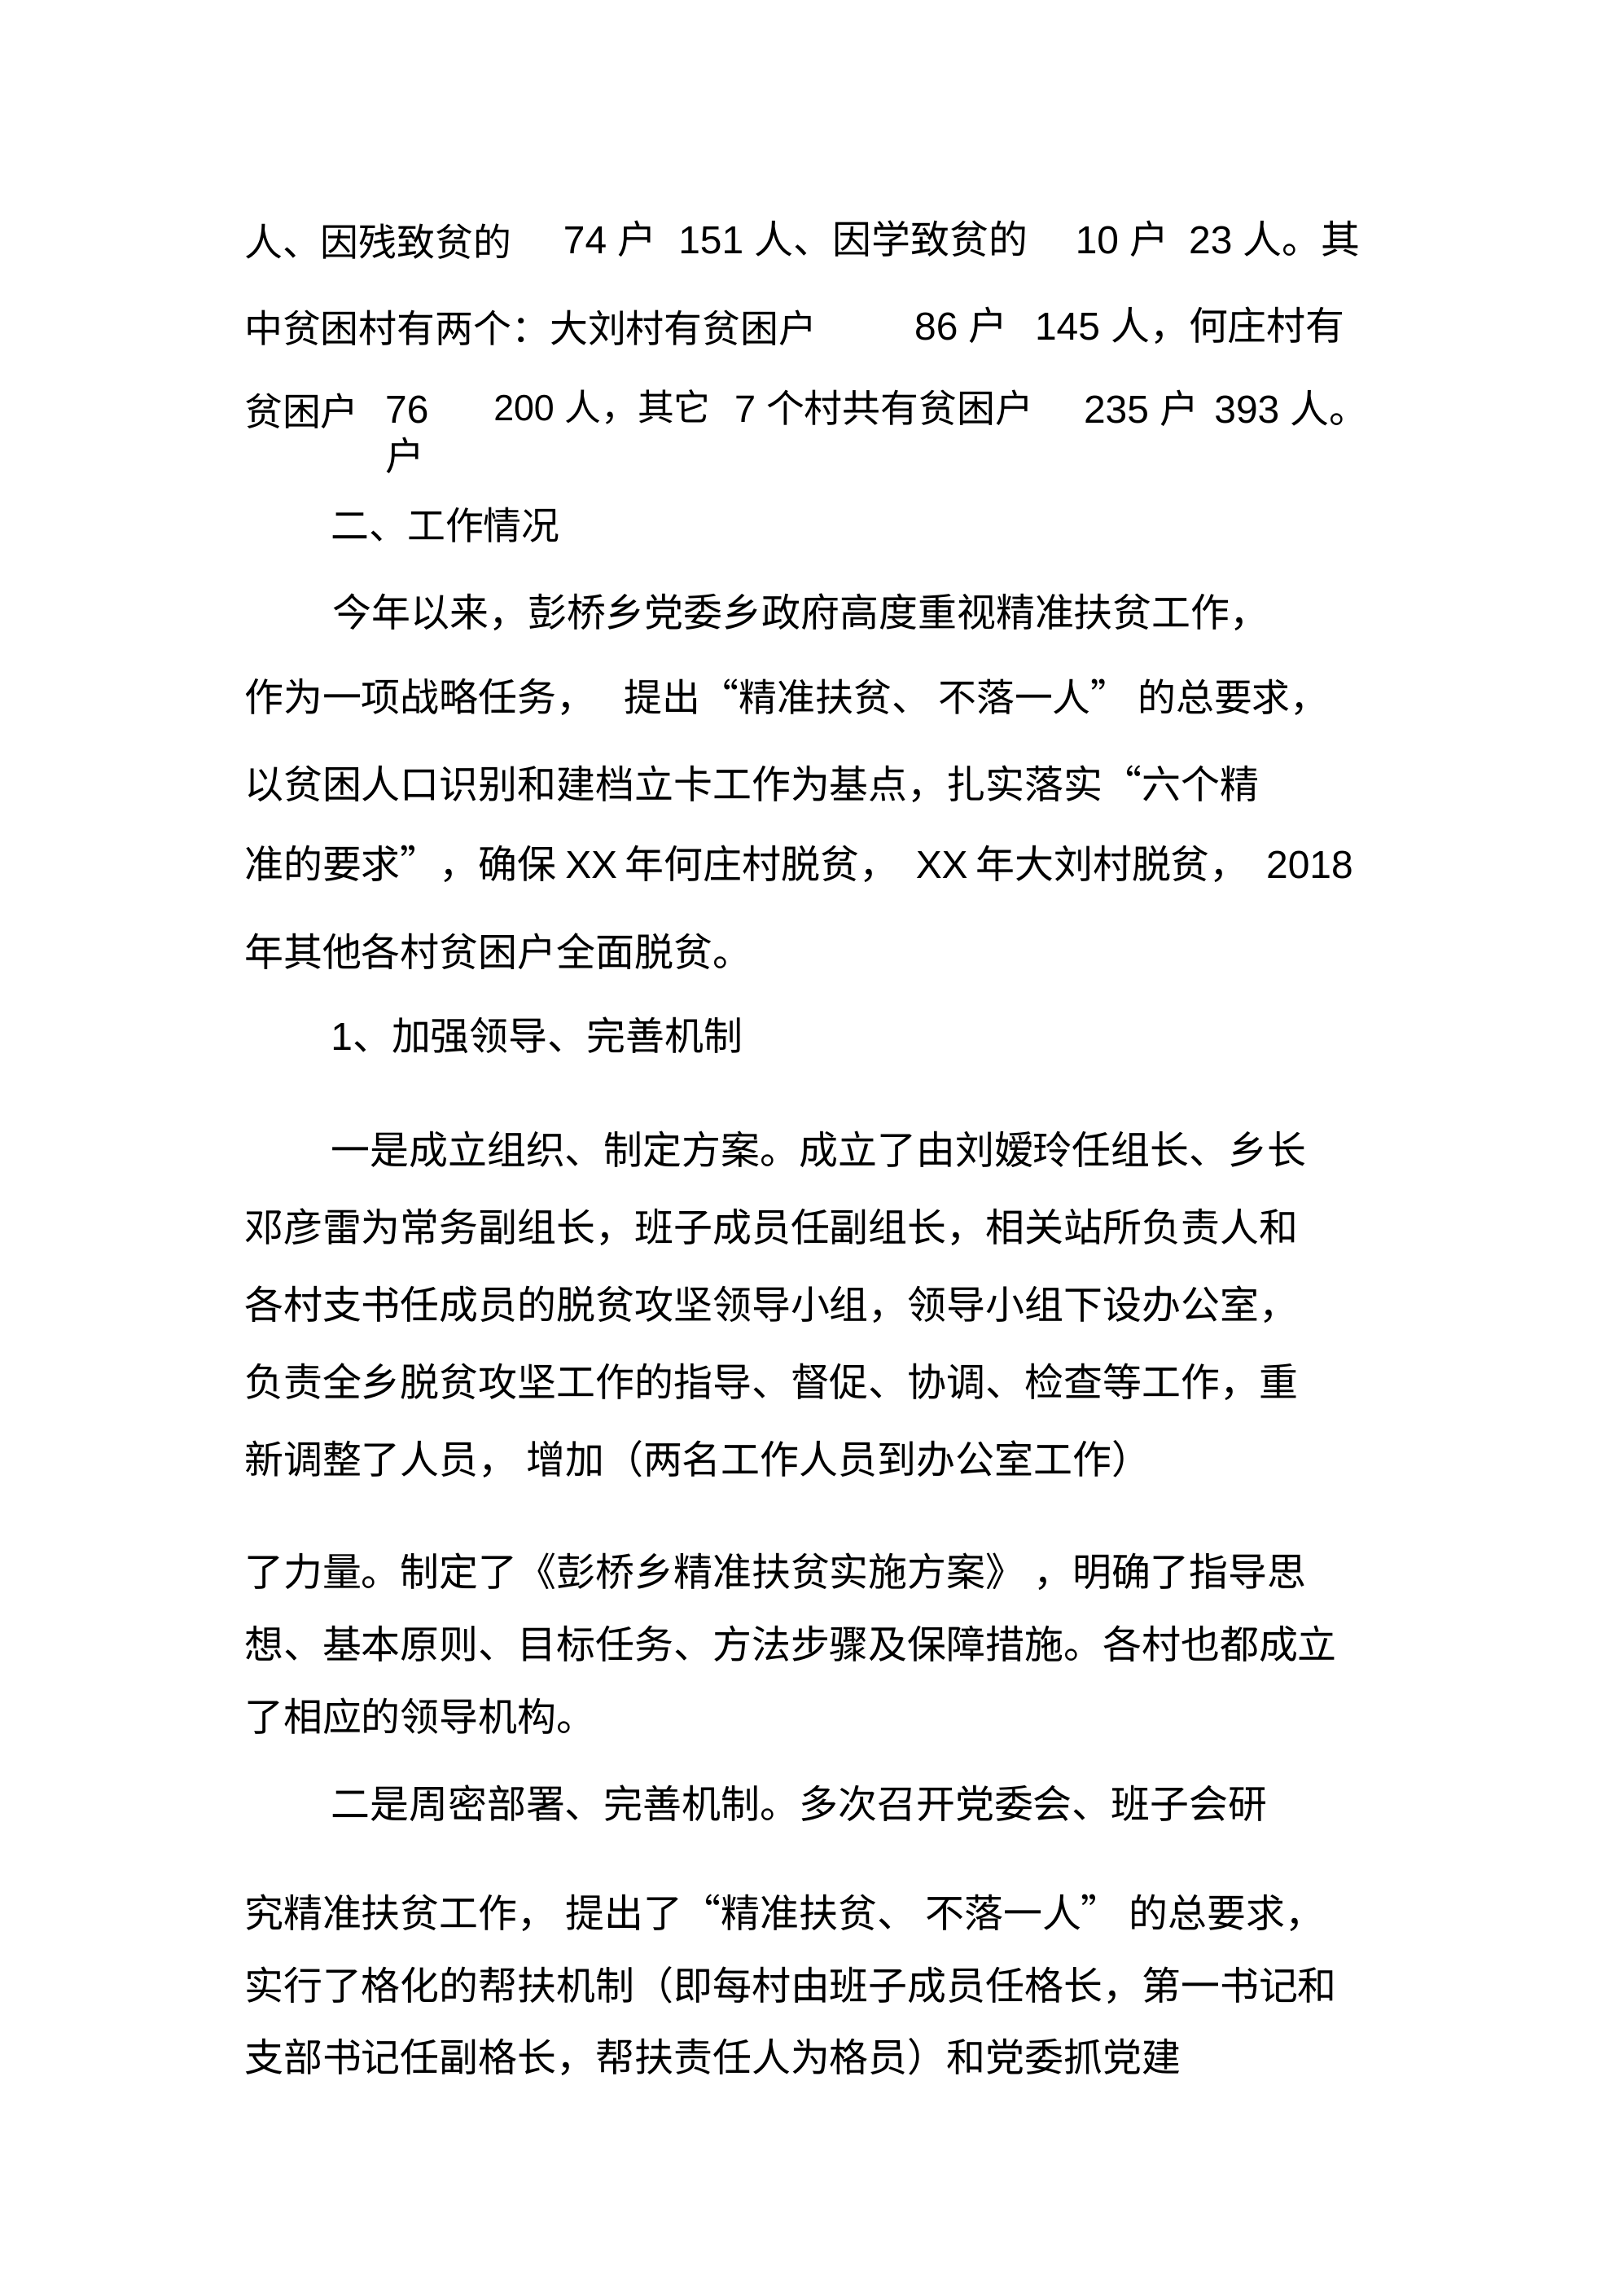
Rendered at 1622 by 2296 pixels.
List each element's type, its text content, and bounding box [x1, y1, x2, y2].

text 151 人、因学致贫的 [678, 216, 1029, 263]
text 中贫困村有两个：大刘村有贫困户 [244, 308, 853, 351]
text 了力量。制定了《彭桥乡精准扶贫实施方案》 ，明确了指导思想、基本原则、目标任务、方法步骤及保障措施。各村也都成立了相应的领导机构。 [244, 1528, 1345, 1745]
text 贫困户 [244, 391, 362, 434]
text 74 户 [563, 216, 658, 263]
text 一是成立组织、制定方案。成立了由刘嫒玲任组长、乡长邓彦雷为常务副组长，班子成员任副组长，相关站所负责人和各村支书任成员的脱贫攻坚领导小组，领导小组下设办公室，负责全乡脱贫攻坚工作的指导、督促、协调、检查等工作，重新调整了人员， 增加（两名工作人员到办公室工作） [244, 1102, 1311, 1489]
text 393 人。 [1214, 385, 1500, 432]
text 以贫困人口识别和建档立卡工作为基点，扎实落实“六个精 [244, 762, 1500, 807]
text 准的要求”，确保 XX年何庄村脱贫， XX年大刘村脱贫， 2018 [244, 841, 1500, 888]
text 86 户 [914, 302, 1015, 349]
text 145 人，何庄村有 [1035, 302, 1500, 349]
text 76 户 [385, 385, 478, 480]
text 10 户 [1076, 216, 1172, 263]
text 人、因残致贫的 [244, 221, 517, 265]
text 二是周密部署、完善机制。多次召开党委会、班子会研 [122, 1783, 1475, 1827]
text 二、工作情况 [331, 504, 1500, 548]
text 作为一项战略任务， 提出“精准扶贫、 不落一人” 的总要求， [244, 676, 1500, 721]
text 7 个村共有贫困户 [734, 385, 1040, 432]
text 1、加强领导、完善机制 [331, 1012, 1500, 1060]
text 今年以来，彭桥乡党委乡政府高度重视精准扶贫工作， [122, 591, 1480, 636]
text 200 人，其它 [493, 385, 714, 430]
text 究精准扶贫工作， 提出了“精准扶贫、 不落一人” 的总要求，实行了格化的帮扶机制（即每村由班子成员任格长，第一书记和支部书记任副格长，帮扶责任人为格员）和党委抓党建 [244, 1869, 1353, 2087]
text 23 人。其 [1189, 216, 1500, 263]
text 235 户 [1084, 385, 1199, 432]
text 年其他各村贫困户全面脱贫。 [244, 931, 1500, 975]
